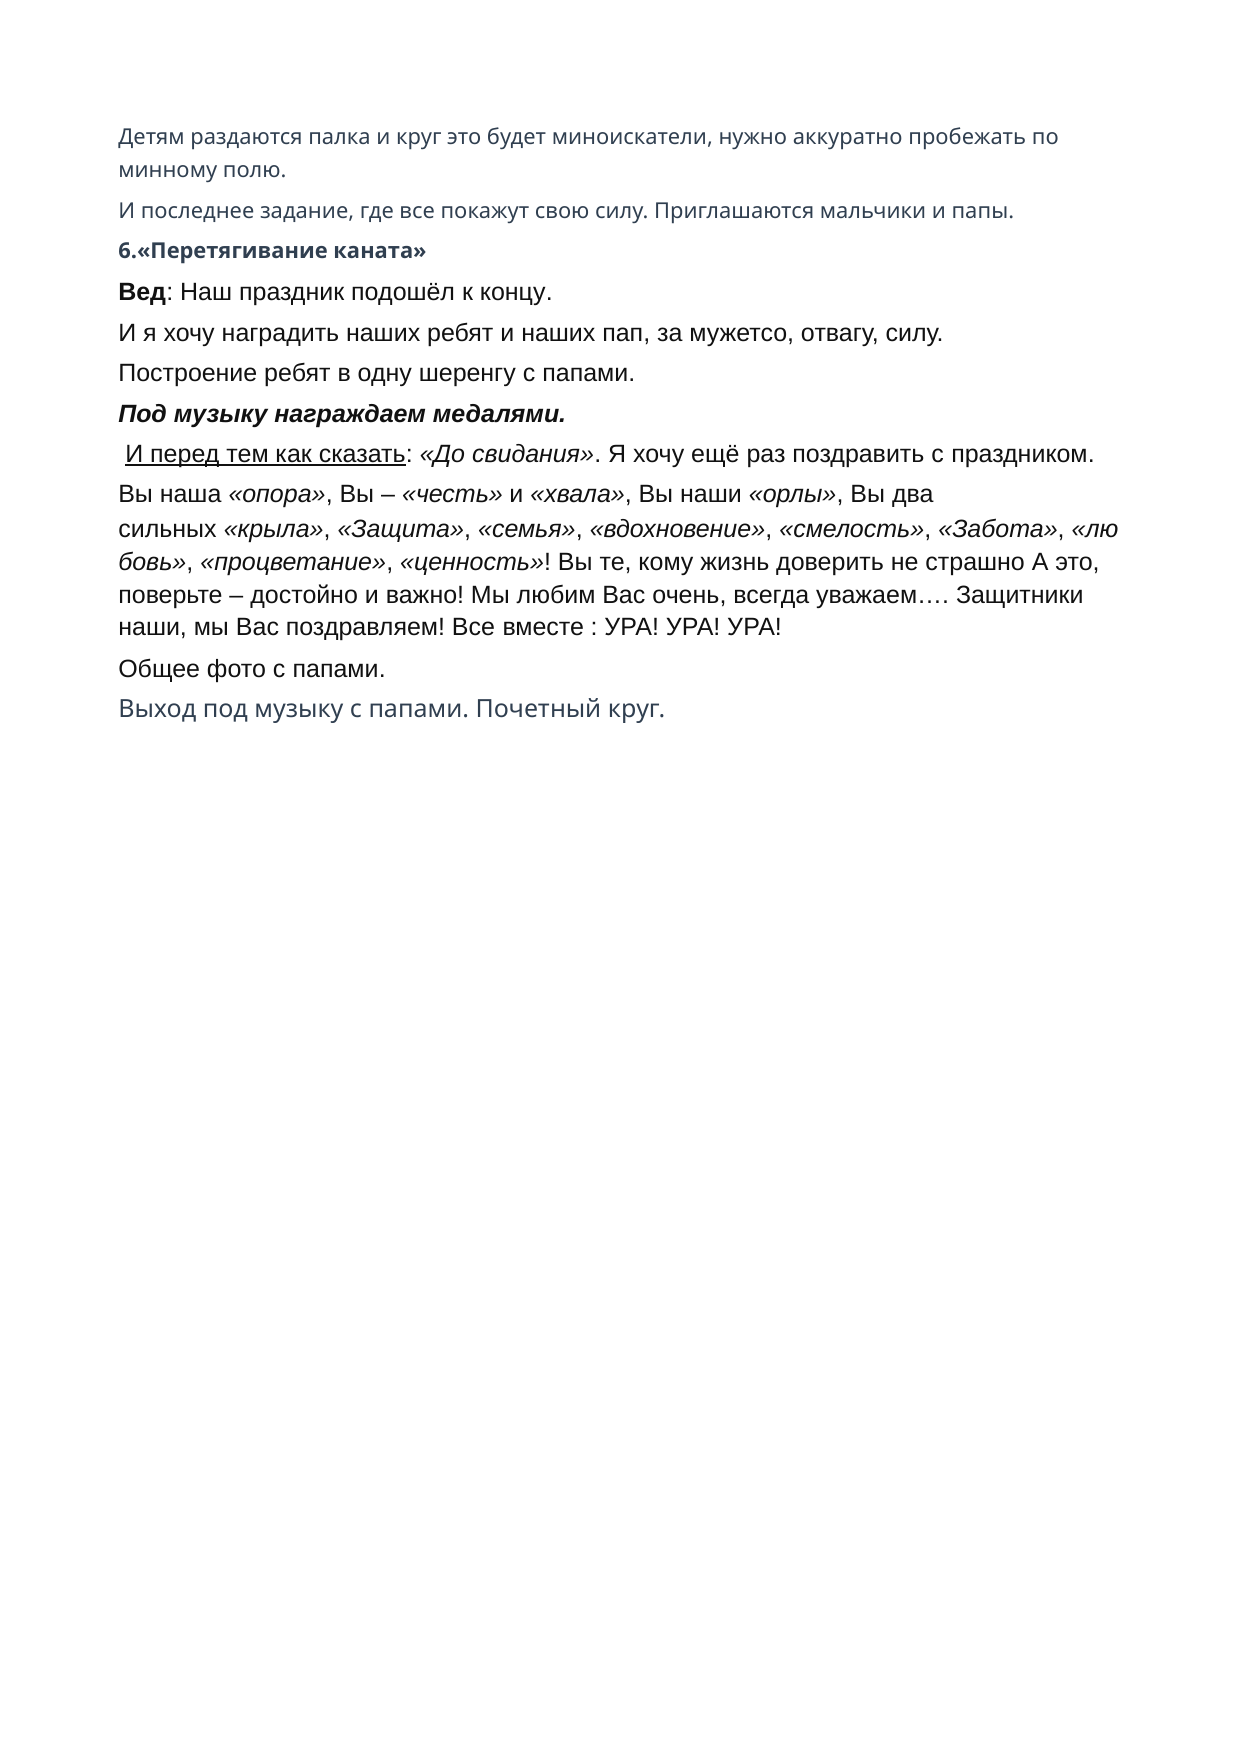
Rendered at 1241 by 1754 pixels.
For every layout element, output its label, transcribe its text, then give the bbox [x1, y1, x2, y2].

text Вы наша «опора», Вы – «честь» и «хвала», Вы наши «орлы», Вы два сильных «крыла», «Защита», «семья», «вдохновение», «смелость», «Забота», «любовь», «процветание», «ценность»! Вы те, кому жизнь доверить не страшно А это, поверьте – достойно и важно! Мы любим Вас очень, всегда уважаем…. Защитники наши, мы Вас поздравляем! Все вместе : УРА! УРА! УРА! [118, 476, 1122, 642]
text И последнее задание, где все покажут свою силу. Приглашаются мальчики и папы. [118, 192, 1122, 224]
text Построение ребят в одну шеренгу с папами. [118, 354, 1122, 387]
text Детям раздаются палка и круг это будет миноискатели, нужно аккуратно пробежать по минному полю. [118, 118, 1122, 184]
text Общее фото с папами. [118, 650, 1122, 683]
text Под музыку награждаем медалями. [118, 395, 1122, 427]
text И перед тем как сказать: «До свидания». Я хочу ещё раз поздравить с праздником. [118, 435, 1122, 468]
text Вед: Наш праздник подошёл к концу. [118, 273, 1122, 306]
text И я хочу наградить наших ребят и наших пап, за мужетсо, отвагу, силу. [118, 313, 1122, 346]
text 6.«Перетягивание каната» [118, 232, 1122, 265]
text Выход под музыку с папами. Почетный круг. [118, 691, 1122, 725]
